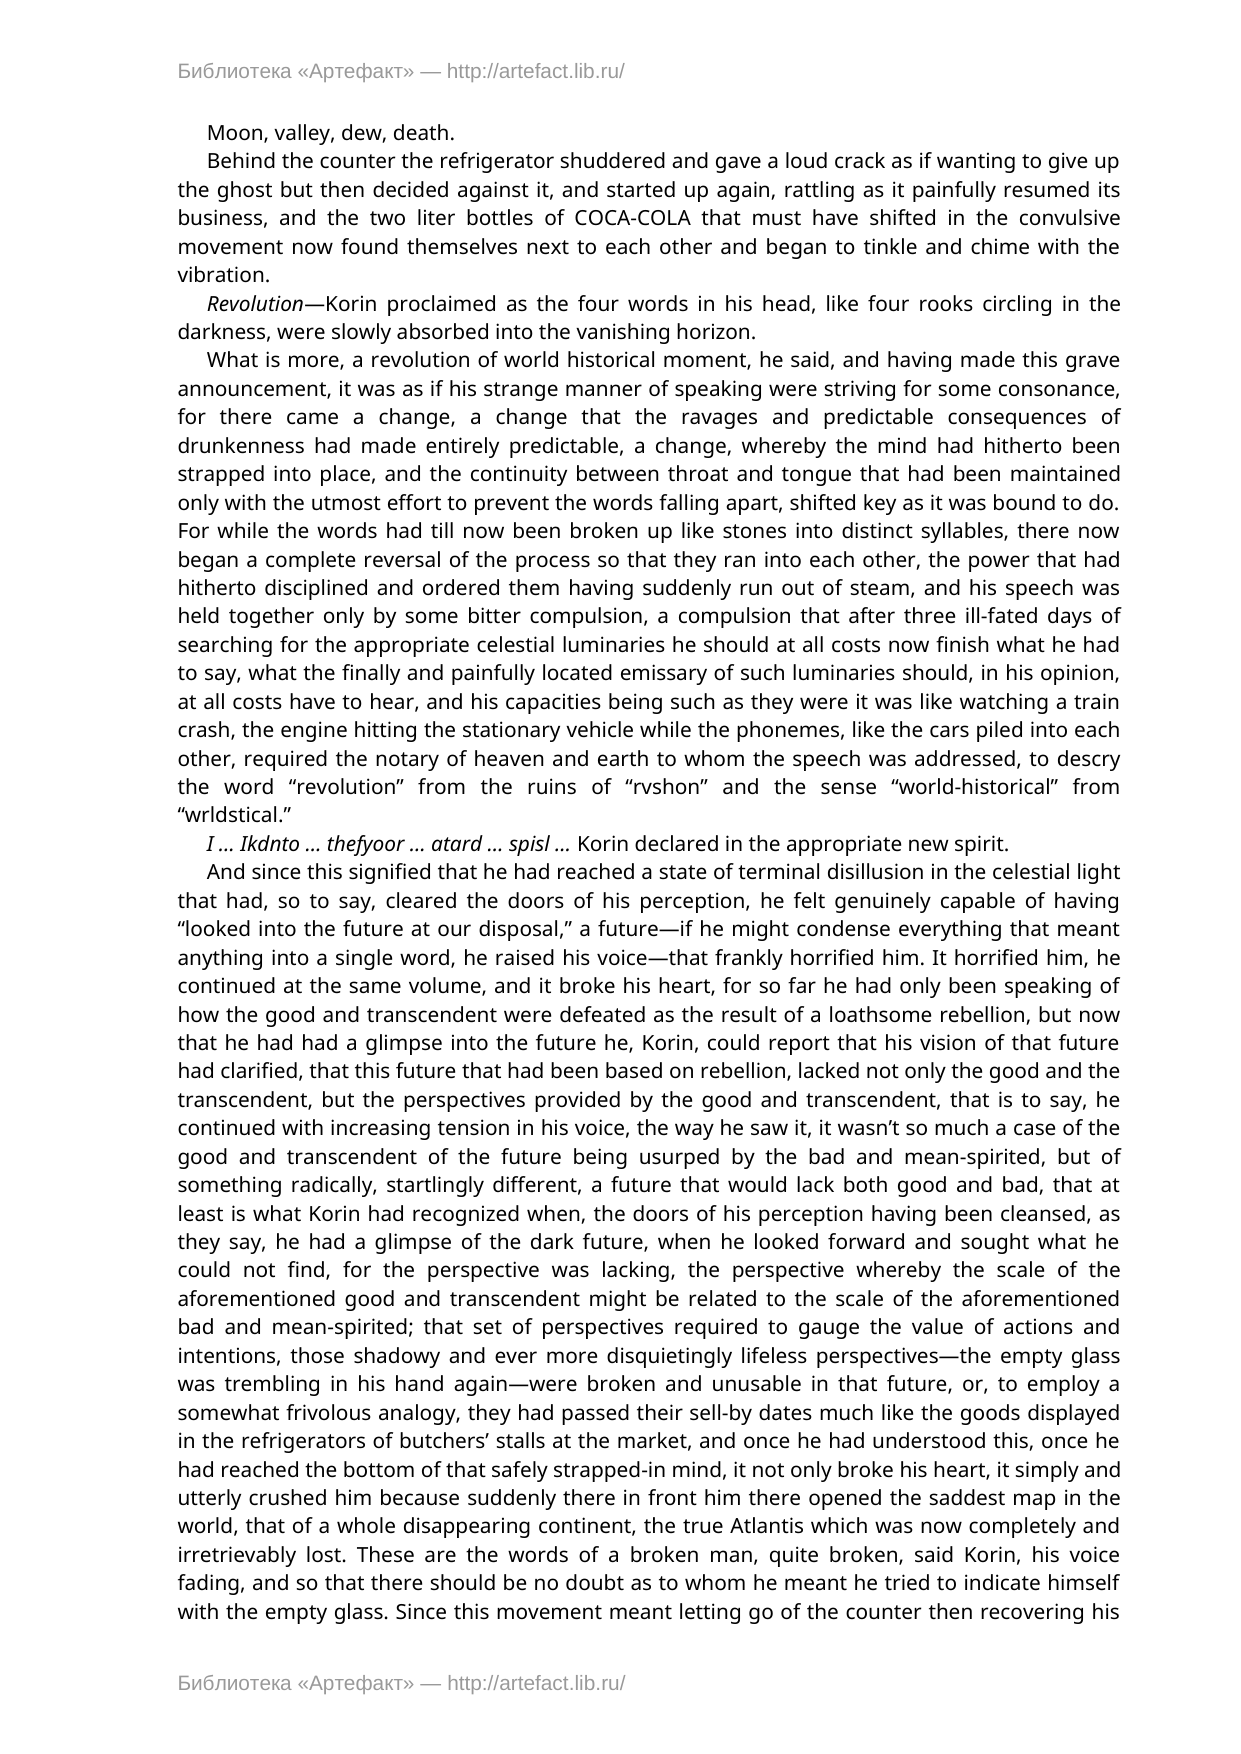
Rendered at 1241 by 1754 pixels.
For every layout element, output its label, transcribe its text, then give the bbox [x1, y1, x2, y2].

text Moon, valley, dew, death. [177, 118, 1122, 147]
text I … Ikdnto … thefyoor … atard … spisl … Korin declared in the appropriate new spirit. [177, 829, 1122, 857]
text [177, 857, 1122, 1625]
text What is more, a revolution of world historical moment, he said, and having made this grave announcement, it was as if his strange manner of speaking were striving for some consonance, for there came a change, a change that the ravages and predictable consequences of drunkenness had made entirely predictable, a change, whereby the mind had hitherto been strapped into place, and the continuity between throat and tongue that had been maintained only with the utmost effort to prevent the words falling apart, shifted key as it was bound to do. For while the words had till now been broken up like stones into distinct syllables, there now began a complete reversal of the process so that they ran into each other, the power that had hitherto disciplined and ordered them having suddenly run out of steam, and his speech was held together only by some bitter compulsion, a compulsion that after three ill-fated days of searching for the appropriate celestial luminaries he should at all costs now finish what he had to say, what the finally and painfully located emissary of such luminaries should, in his opinion, at all costs have to hear, and his capacities being such as they were it was like watching a train crash, the engine hitting the stationary vehicle while the phonemes, like the cars piled into each other, required the notary of heaven and earth to whom the speech was addressed, to descry the word “revolution” from the ruins of “rvshon” and the sense “world-historical” from “wrldstical.” [177, 346, 1122, 829]
text Behind the counter the refrigerator shuddered and gave a loud crack as if wanting to give up the ghost but then decided against it, and started up again, rattling as it painfully resumed its business, and the two liter bottles of COCA-COLA that must have shifted in the convulsive movement now found themselves next to each other and began to tinkle and chime with the vibration. [177, 147, 1122, 289]
text Revolution—Korin proclaimed as the four words in his head, like four rooks circling in the darkness, were slowly absorbed into the vanishing horizon. [177, 289, 1122, 346]
